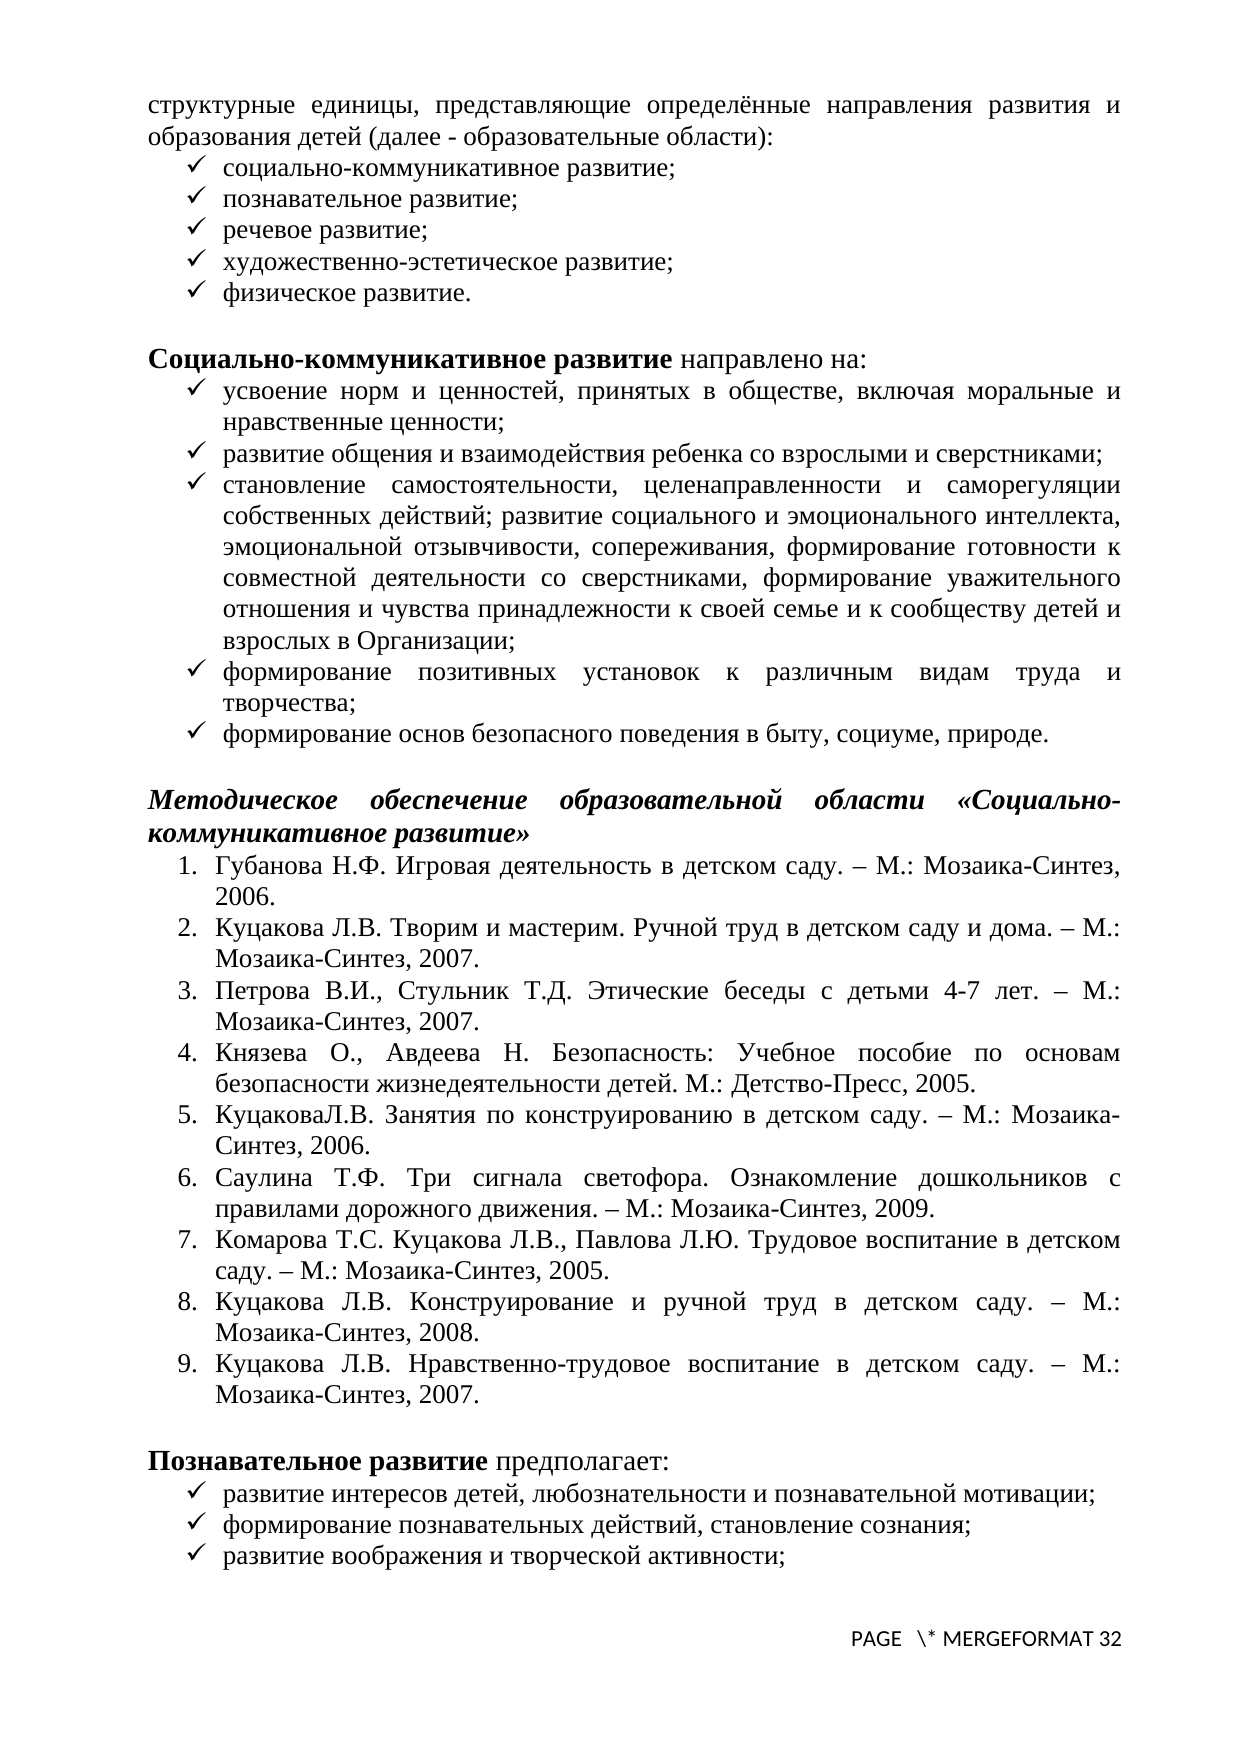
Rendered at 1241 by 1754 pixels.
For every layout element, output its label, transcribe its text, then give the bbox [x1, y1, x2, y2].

list социально-коммуникативное развитие; [185, 151, 1122, 182]
list Губанова Н.Ф. Игровая деятельность в детском саду. – М.: Мозаика-Синтез, 2006. [177, 849, 1122, 911]
text Методическое обеспечение образовательной области «Социально-коммуникативное развитие» [148, 782, 1122, 849]
list КуцаковаЛ.В. Занятия по конструированию в детском саду. – М.: Мозаика-Синтез, 2006. [177, 1098, 1122, 1161]
list формирование позитивных установок к различным видам труда и творчества; [185, 655, 1122, 717]
list Куцакова Л.В. Творим и мастерим. Ручной труд в детском саду и дома. – М.: Мозаика-Синтез, 2007. [177, 911, 1122, 974]
list физическое развитие. [185, 276, 1122, 307]
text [148, 89, 1122, 151]
list Куцакова Л.В. Конструирование и ручной труд в детском саду. – М.: Мозаика-Синтез, 2008. [177, 1285, 1122, 1347]
list становление самостоятельности, целенаправленности и саморегуляции собственных действий; развитие социального и эмоционального интеллекта, эмоциональной отзывчивости, сопереживания, формирование готовности к совместной деятельности со сверстниками, формирование уважительного отношения и чувства принадлежности к своей семье и к сообществу детей и взрослых в Организации; [185, 468, 1122, 655]
list Куцакова Л.В. Нравственно-трудовое воспитание в детском саду. – М.: Мозаика-Синтез, 2007. [177, 1347, 1122, 1410]
list усвоение норм и ценностей, принятых в обществе, включая моральные и нравственные ценности; [185, 374, 1122, 437]
list познавательное развитие; [185, 182, 1122, 213]
list Князева О., Авдеева Н. Безопасность: Учебное пособие по основам безопасности жизнедеятельности детей. М.: Детство-Пресс, 2005. [177, 1036, 1122, 1098]
list художественно-эстетическое развитие; [185, 245, 1122, 276]
list речевое развитие; [185, 213, 1122, 245]
list развитие общения и взаимодействия ребенка со взрослыми и сверстниками; [185, 437, 1122, 468]
text Познавательное развитие предполагает: [148, 1443, 1122, 1477]
list Саулина Т.Ф. Три сигнала светофора. Ознакомление дошкольников с правилами дорожного движения. – М.: Мозаика-Синтез, 2009. [177, 1161, 1122, 1223]
list Комарова Т.С. Куцакова Л.В., Павлова Л.Ю. Трудовое воспитание в детском саду. – М.: Мозаика-Синтез, 2005. [177, 1223, 1122, 1285]
list формирование основ безопасного поведения в быту, социуме, природе. [185, 717, 1122, 748]
list развитие интересов детей, любознательности и познавательной мотивации; [185, 1477, 1122, 1508]
list развитие воображения и творческой активности; [185, 1539, 1122, 1571]
list формирование познавательных действий, становление сознания; [185, 1508, 1122, 1539]
list Петрова В.И., Стульник Т.Д. Этические беседы с детьми 4-7 лет. – М.: Мозаика-Синтез, 2007. [177, 974, 1122, 1036]
text Социально-коммуникативное развитие направлено на: [148, 341, 1122, 374]
